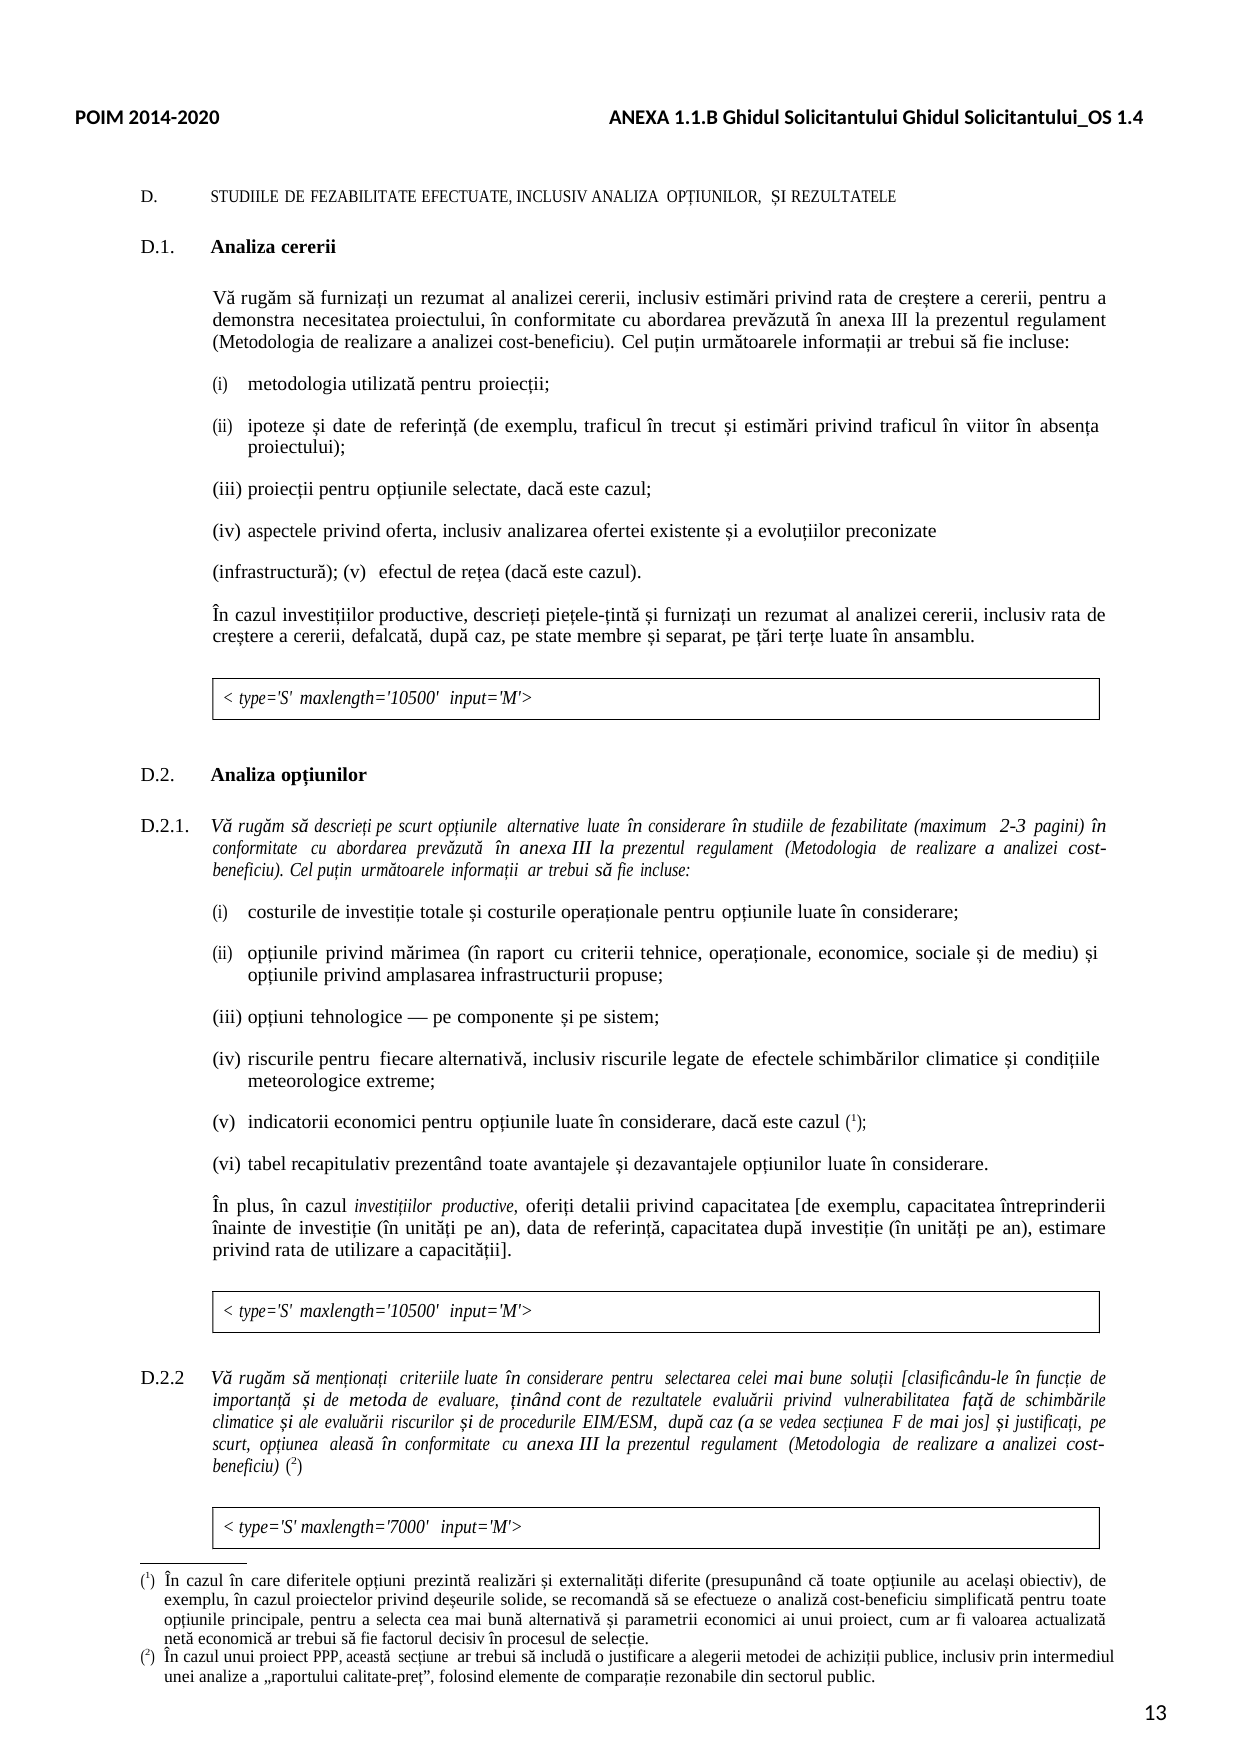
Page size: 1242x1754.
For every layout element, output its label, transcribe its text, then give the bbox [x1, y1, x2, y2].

text Vă rugăm să furnizați un rezumat al analizei cererii, inclusiv estimări privind rata de creștere a cererii, pentru a demonstra necesitatea proiectului, în conformitate cu abordarea prevăzută în anexa III la prezentul regulament (Metodologia de realizare a analizei cost-beneficiu). Cel puțin următoarele informații ar trebui să fie incluse: [212, 287, 1107, 353]
text < type='S' maxlength='10500' input='M'> [222, 1299, 541, 1322]
text D.2.1. Vă rugăm să descrieți pe scurt opțiunile alternative luate în considerare în studiile de fezabilitate (maximum 2-3 pagini) în conformitate cu abordarea prevăzută în anexa III la prezentul regulament (Metodologia de realizare a analizei cost- beneficiu). Cel puțin următoarele informații ar trebui să fie incluse: [140, 815, 1107, 881]
text (iii) opțiuni tehnologice — pe componente și pe sistem; [212, 1005, 664, 1028]
text < type='S' maxlength='10500' input='M'> [222, 686, 541, 709]
text În plus, în cazul investițiilor productive, oferiți detalii privind capacitatea [de exemplu, capacitatea întreprinderii înainte de investiție (în unități pe an), data de referință, capacitatea după investiție (în unități pe an), estimare privind rata de utilizare a capacității]. [212, 1195, 1107, 1261]
text D. STUDIILE DE FEZABILITATE EFECTUATE, INCLUSIV ANALIZA OPȚIUNILOR, ȘI REZULTATELE [140, 186, 1169, 206]
text D.2. Analiza opțiunilor [140, 763, 1169, 785]
text D.2.2 Vă rugăm să menționați criteriile luate în considerare pentru selectarea celei mai bune soluții [clasificându-le în funcție de importanță și de metoda de evaluare, ținând cont de rezultatele evaluării privind vulnerabilitatea față de schimbările climatice și ale evaluării riscurilor și de procedurile EIM/ESM, după caz (a se vedea secțiunea F de mai jos] și justificați, pe scurt, opțiunea aleasă în conformitate cu anexa III la prezentul regulament (Metodologia de realizare a analizei cost- beneficiu) (2) [140, 1367, 1107, 1476]
text (iv) aspectele privind oferta, inclusiv analizarea ofertei existente și a evoluțiilor preconizate (infrastructură); (v) efectul de rețea (dacă este cazul). [212, 519, 1066, 583]
text (vi) tabel recapitulativ prezentând toate avantajele și dezavantajele opțiunilor luate în considerare. [212, 1152, 992, 1175]
text (2) În cazul unui proiect PPP, această secțiune ar trebui să includă o justificare a alegerii metodei de achiziții publice, inclusiv prin intermediul [140, 1648, 1169, 1666]
text (iv) riscurile pentru fiecare alternativă, inclusiv riscurile legate de efectele schimbărilor climatice și condițiile meteorologice extreme; [212, 1048, 1107, 1092]
text (1) În cazul în care diferitele opțiuni prezintă realizări și externalități diferite (presupunând că toate opțiunile au același obiectiv), de exemplu, în cazul proiectelor privind deșeurile solide, se recomandă să se efectueze o analiză cost-beneficiu simplificată pentru toate opțiunile principale, pentru a selecta cea mai bună alternativă și parametrii economici ai unui proiect, cum ar fi valoarea actualizată netă economică ar trebui să fie factorul decisiv în procesul de selecție. [140, 1571, 1106, 1648]
text (i) costurile de investiție totale și costurile operaționale pentru opțiunile luate în considerare; [212, 899, 964, 922]
text (ii) opțiunile privind mărimea (în raport cu criterii tehnice, operaționale, economice, sociale și de mediu) și opțiunile privind amplasarea infrastructurii propuse; [212, 942, 1107, 986]
text (i) metodologia utilizată pentru proiecții; [212, 372, 554, 394]
text (iii) proiecții pentru opțiunile selectate, dacă este cazul; [212, 477, 656, 500]
text unei analize a „raportului calitate-preț”, folosind elemente de comparație rezonabile din sectorul public. [164, 1666, 1169, 1686]
text < type='S' maxlength='7000' input='M'> [222, 1515, 530, 1538]
text (ii) ipoteze și date de referință (de exemplu, traficul în trecut și estimări privind traficul în viitor în absența proiectului); [212, 414, 1107, 458]
text În cazul investițiilor productive, descrieți piețele-țintă și furnizați un rezumat al analizei cererii, inclusiv rata de creștere a cererii, defalcată, după caz, pe state membre și separat, pe țări terțe luate în ansamblu. [212, 603, 1107, 647]
text D.1. Analiza cererii [140, 235, 1169, 258]
text (v) indicatorii economici pentru opțiunile luate în considerare, dacă este cazul (1); [212, 1110, 871, 1133]
